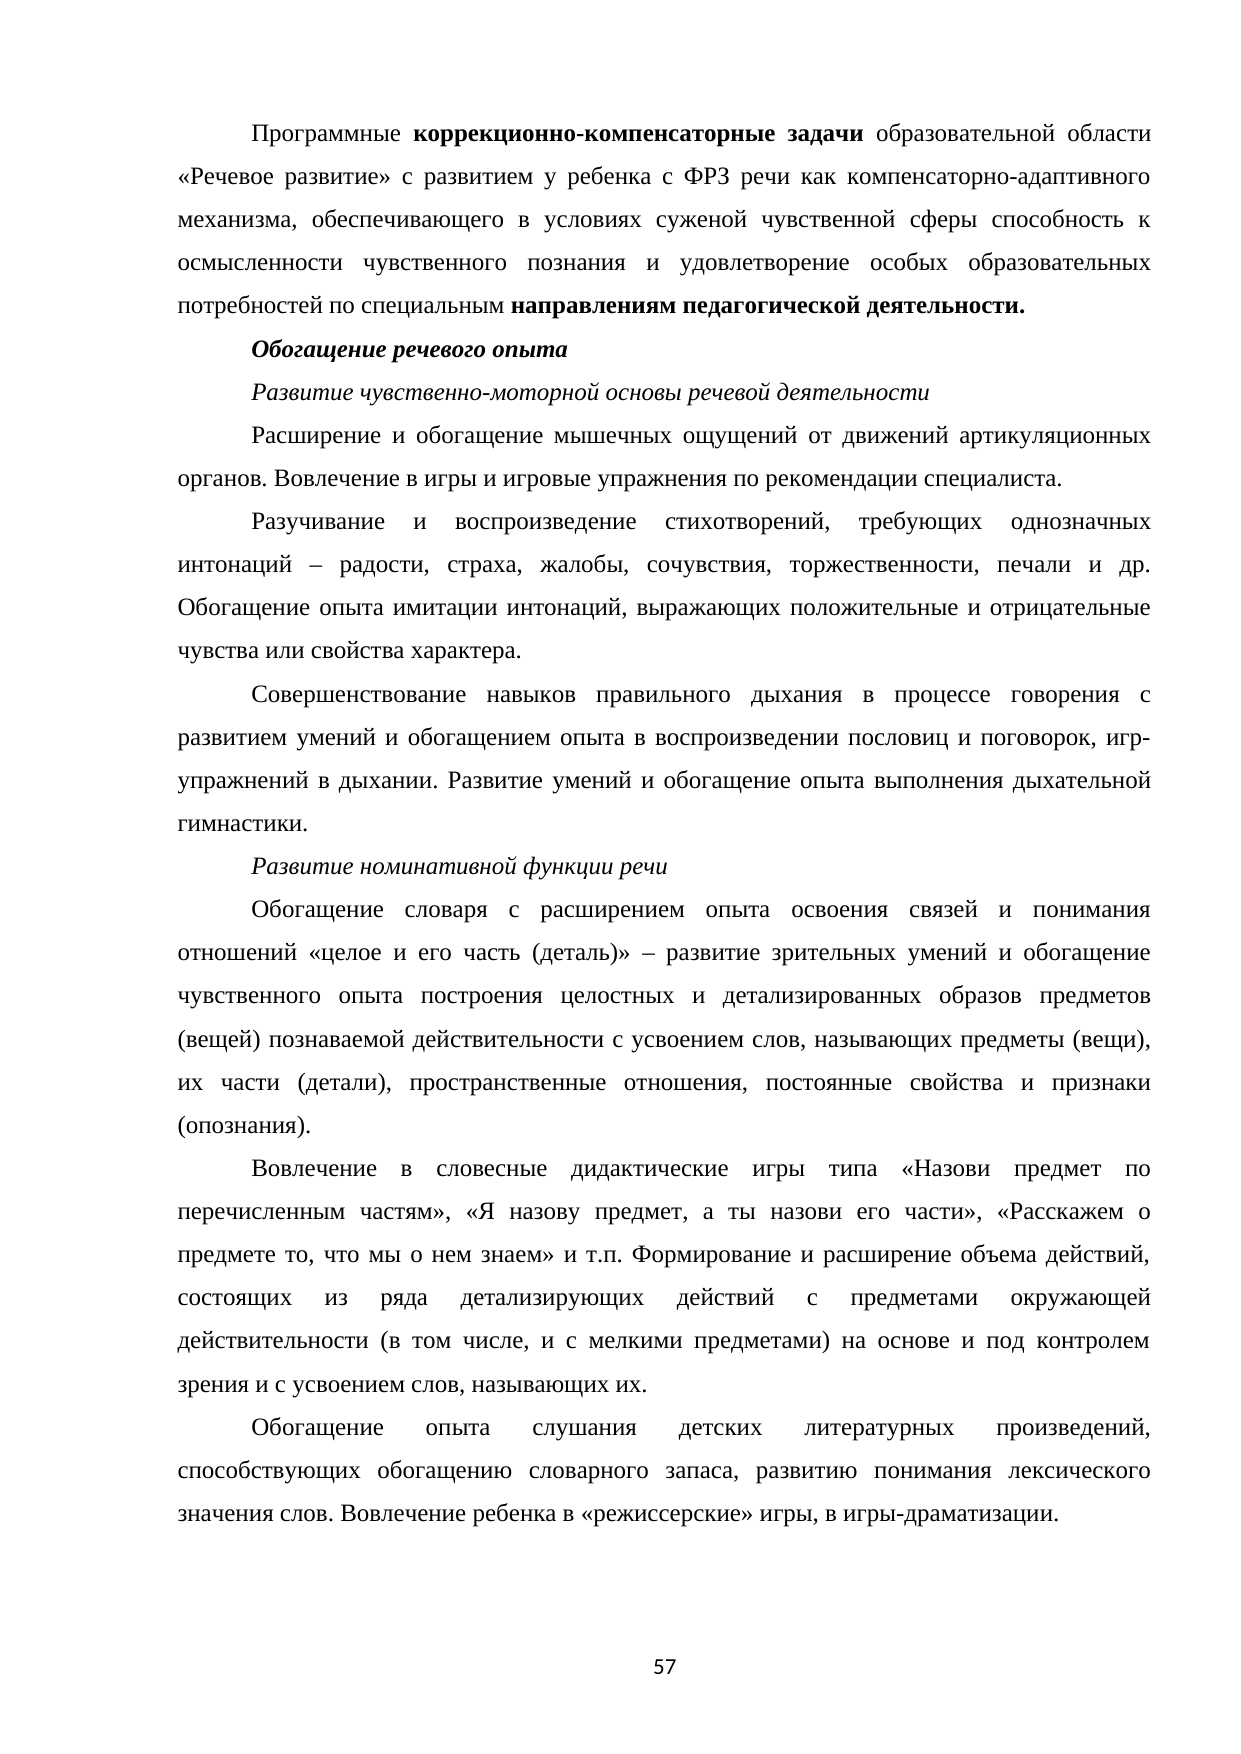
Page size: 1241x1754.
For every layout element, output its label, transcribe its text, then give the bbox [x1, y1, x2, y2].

text Обогащение словаря с расширением опыта освоения связей и понимания отношений «целое и его часть (деталь)» – развитие зрительных умений и обогащение чувственного опыта построения целостных и детализированных образов предметов (вещей) познаваемой действительности с усвоением слов, называющих предметы (вещи), их части (детали), пространственные отношения, постоянные свойства и признаки (опознания). [177, 894, 1152, 1139]
text Обогащение опыта слушания детских литературных произведений, способствующих обогащению словарного запаса, развитию понимания лексического значения слов. Вовлечение ребенка в «режиссерские» игры, в игры-драматизации. [177, 1412, 1152, 1527]
text Развитие номинативной функции речи [177, 851, 1152, 880]
text Программные коррекционно-компенсаторные задачи образовательной области «Речевое развитие» с развитием у ребенка с ФРЗ речи как компенсаторно-адаптивного механизма, обеспечивающего в условиях суженой чувственной сферы способность к осмысленности чувственного познания и удовлетворение особых образовательных потребностей по специальным направлениям педагогической деятельности. [177, 118, 1152, 319]
text Расширение и обогащение мышечных ощущений от движений артикуляционных органов. Вовлечение в игры и игровые упражнения по рекомендации специалиста. [177, 420, 1152, 492]
text Обогащение речевого опыта [215, 334, 1152, 362]
text Вовлечение в словесные дидактические игры типа «Назови предмет по перечисленным частям», «Я назову предмет, а ты назови его части», «Расскажем о предмете то, что мы о нем знаем» и т.п. Формирование и расширение объема действий, состоящих из ряда детализирующих действий с предметами окружающей действительности (в том числе, и с мелкими предметами) на основе и под контролем зрения и с усвоением слов, называющих их. [177, 1153, 1152, 1397]
text Разучивание и воспроизведение стихотворений, требующих однозначных интонаций – радости, страха, жалобы, сочувствия, торжественности, печали и др. Обогащение опыта имитации интонаций, выражающих положительные и отрицательные чувства или свойства характера. [177, 506, 1152, 664]
text Развитие чувственно-моторной основы речевой деятельности [177, 377, 1152, 406]
text Совершенствование навыков правильного дыхания в процессе говорения с развитием умений и обогащением опыта в воспроизведении пословиц и поговорок, игр-упражнений в дыхании. Развитие умений и обогащение опыта выполнения дыхательной гимнастики. [177, 679, 1152, 837]
